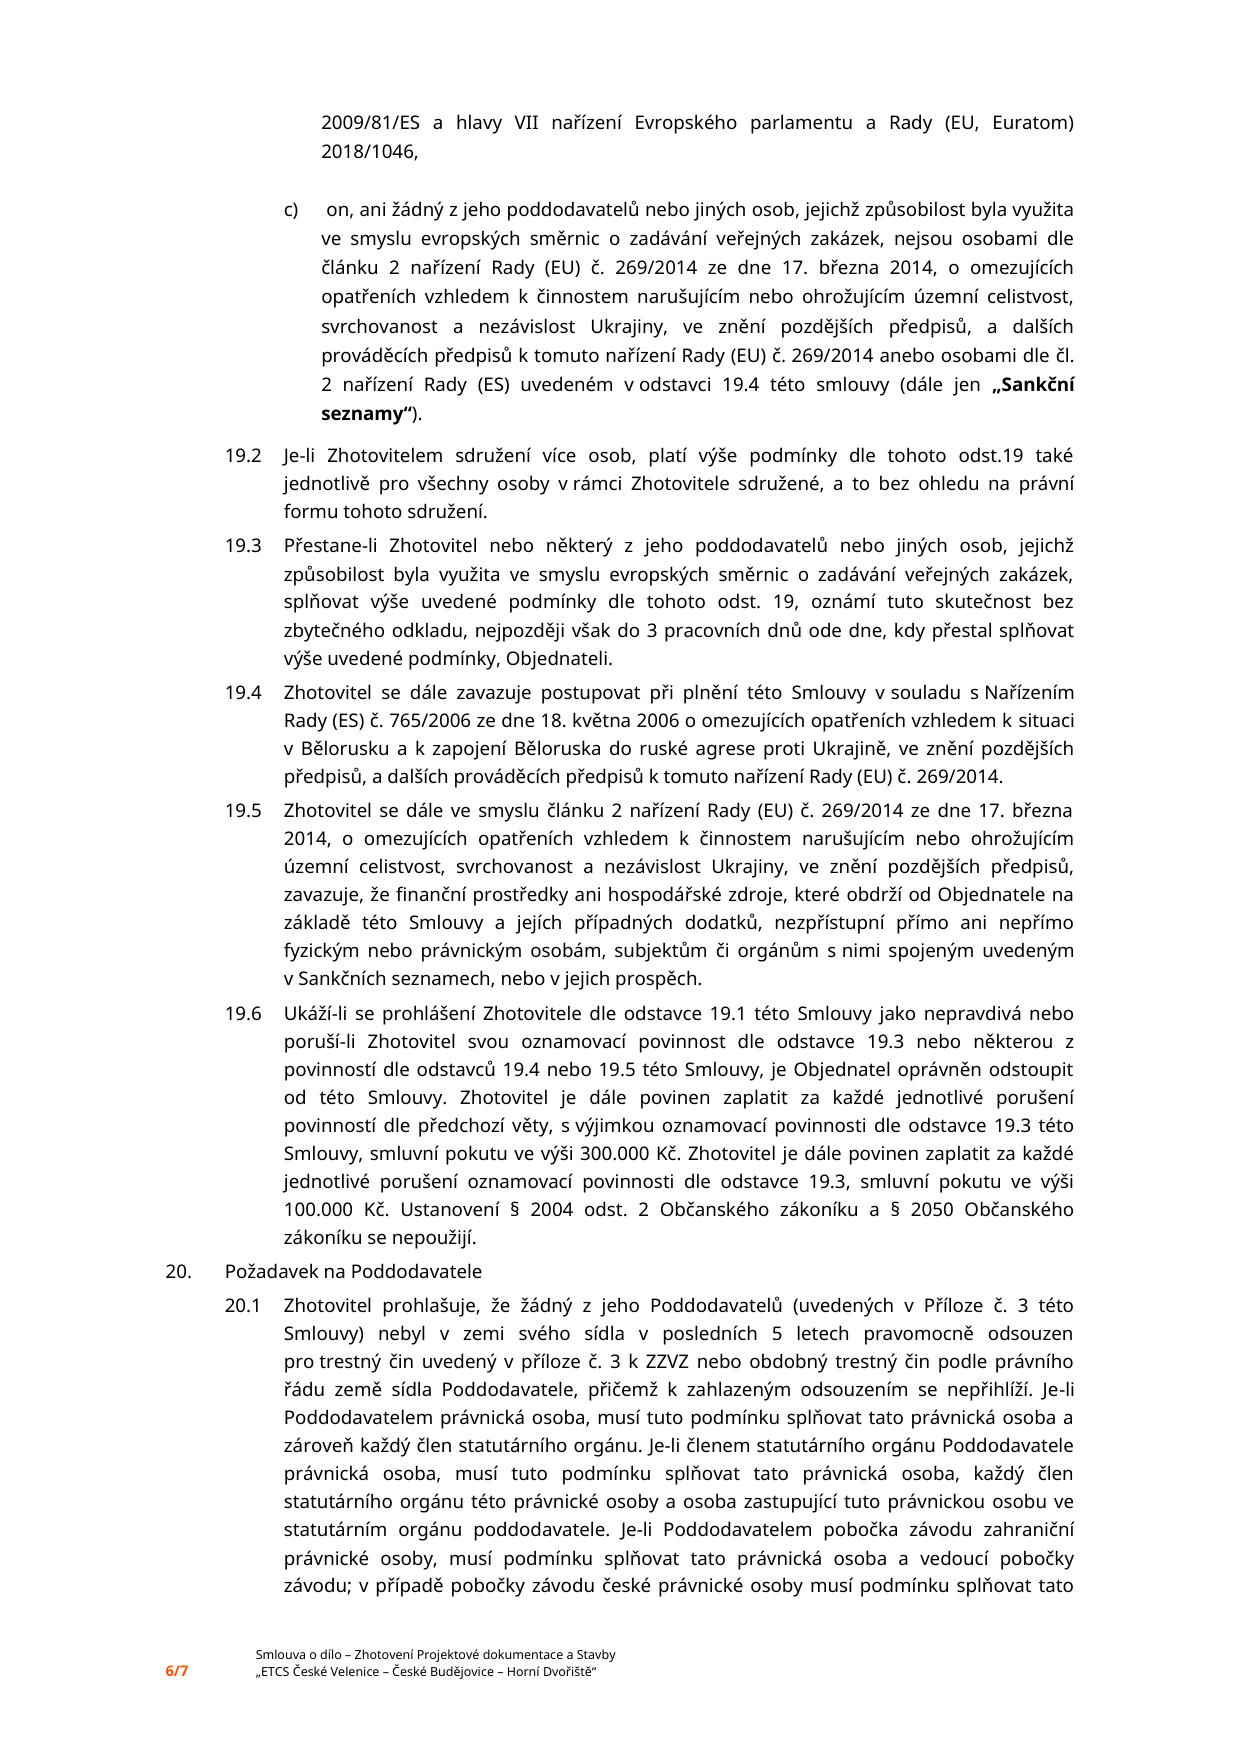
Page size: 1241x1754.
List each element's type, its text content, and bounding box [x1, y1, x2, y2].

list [224, 1293, 1075, 1598]
list Přestane-li Zhotovitel nebo některý z jeho poddodavatelů nebo jiných osob, jejichž způsobilost byla využita ve smyslu evropských směrnic o zadávání veřejných zakázek, splňovat výše uvedené podmínky dle tohoto odst. 19, oznámí tuto skutečnost bez zbytečného odkladu, nejpozději však do 3 pracovních dnů ode dne, kdy přestal splňovat výše uvedené podmínky, Objednateli. [224, 533, 1075, 670]
list on, ani žádný z jeho poddodavatelů nebo jiných osob, jejichž způsobilost byla využita ve smyslu evropských směrnic o zadávání veřejných zakázek, nejsou osobami dle článku 2 nařízení Rady (EU) č. 269/2014 ze dne 17. března 2014, o omezujících opatřeních vzhledem k činnostem narušujícím nebo ohrožujícím územní celistvost, svrchovanost a nezávislost Ukrajiny, ve znění pozdějších předpisů, a dalších prováděcích předpisů k tomuto nařízení Rady (EU) č. 269/2014 anebo osobami dle čl. 2 nařízení Rady (ES) uvedeném v odstavci 19.4 této smlouvy (dále jen „Sankční seznamy“). [283, 196, 1075, 426]
list Požadavek na Poddodavatele [165, 1258, 1075, 1284]
list Je-li Zhotovitelem sdružení více osob, platí výše podmínky dle tohoto odst.19 také jednotlivě pro všechny osoby v rámci Zhotovitele sdružené, a to bez ohledu na právní formu tohoto sdružení. [224, 442, 1075, 524]
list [283, 109, 1075, 164]
list Zhotovitel se dále zavazuje postupovat při plnění této Smlouvy v souladu s Nařízením Rady (ES) č. 765/2006 ze dne 18. května 2006 o omezujících opatřeních vzhledem k situaci v Bělorusku a k zapojení Běloruska do ruské agrese proti Ukrajině, ve znění pozdějších předpisů, a dalších prováděcích předpisů k tomuto nařízení Rady (EU) č. 269/2014. [224, 679, 1075, 789]
list Ukáží-li se prohlášení Zhotovitele dle odstavce 19.1 této Smlouvy jako nepravdivá nebo poruší-li Zhotovitel svou oznamovací povinnost dle odstavce 19.3 nebo některou z povinností dle odstavců 19.4 nebo 19.5 této Smlouvy, je Objednatel oprávněn odstoupit od této Smlouvy. Zhotovitel je dále povinen zaplatit za každé jednotlivé porušení povinností dle předchozí věty, s výjimkou oznamovací povinnosti dle odstavce 19.3 této Smlouvy, smluvní pokutu ve výši 300.000 Kč. Zhotovitel je dále povinen zaplatit za každé jednotlivé porušení oznamovací povinnosti dle odstavce 19.3, smluvní pokutu ve výši 100.000 Kč. Ustanovení § 2004 odst. 2 Občanského zákoníku a § 2050 Občanského zákoníku se nepoužijí. [224, 1000, 1075, 1249]
list Zhotovitel se dále ve smyslu článku 2 nařízení Rady (EU) č. 269/2014 ze dne 17. března 2014, o omezujících opatřeních vzhledem k činnostem narušujícím nebo ohrožujícím územní celistvost, svrchovanost a nezávislost Ukrajiny, ve znění pozdějších předpisů, zavazuje, že finanční prostředky ani hospodářské zdroje, které obdrží od Objednatele na základě této Smlouvy a jejích případných dodatků, nezpřístupní přímo ani nepřímo fyzickým nebo právnickým osobám, subjektům či orgánům s nimi spojeným uvedeným v Sankčních seznamech, nebo v jejich prospěch. [224, 797, 1075, 991]
